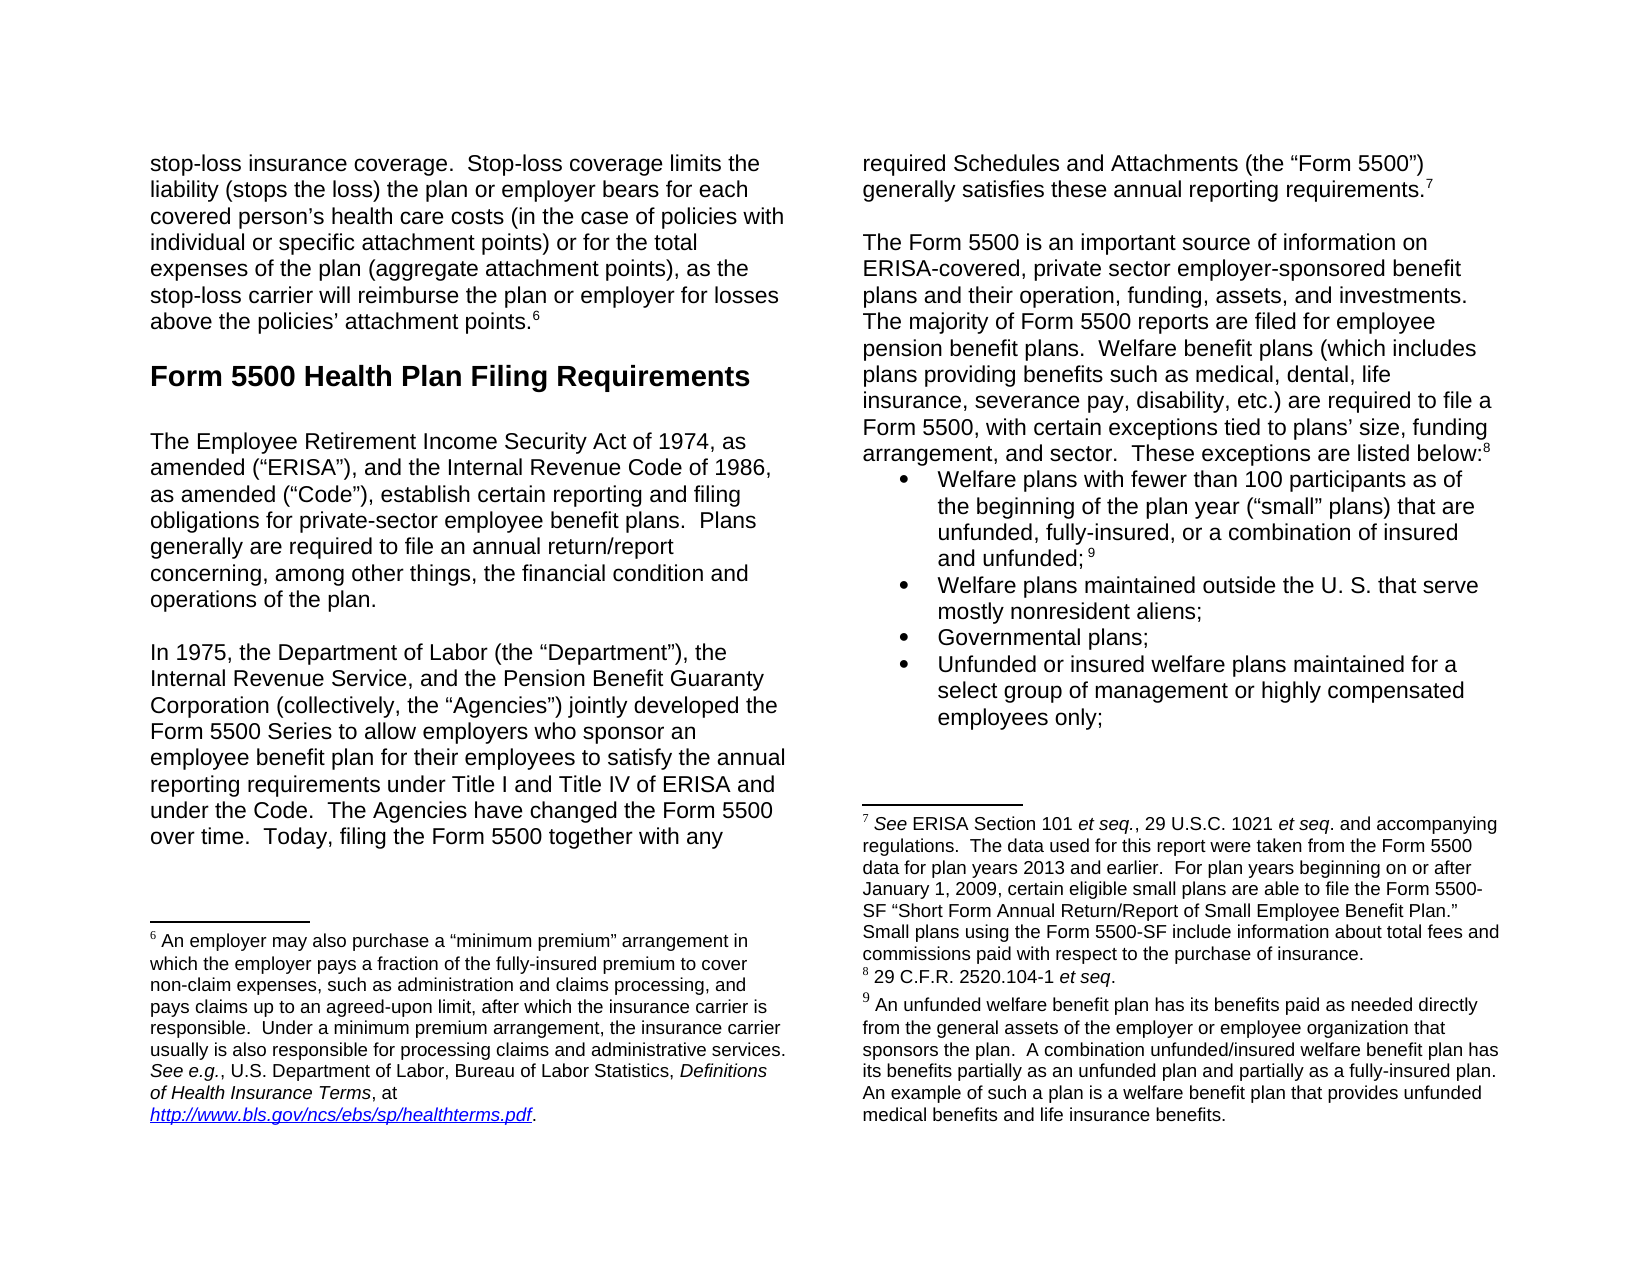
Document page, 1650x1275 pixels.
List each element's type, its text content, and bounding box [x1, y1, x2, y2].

list Welfare plans with fewer than 100 participants as of the beginning of the plan year (“small” plans) that are unfunded, fully-insured, or a combination of insured and unfunded; [900, 466, 1500, 572]
list Unfunded or insured welfare plans maintained for a select group of management or highly compensated employees only; [900, 651, 1500, 730]
list Governmental plans; [900, 624, 1500, 651]
text The Form 5500 is an important source of information on ERISA-covered, private sector employer-sponsored benefit plans and their operation, funding, assets, and investments. The majority of Form 5500 reports are filed for employee pension benefit plans. Welfare benefit plans (which includes plans providing benefits such as medical, dental, life insurance, severance pay, disability, etc.) are required to file a Form 5500, with certain exceptions tied to plans’ size, funding arrangement, and sector. These exceptions are listed below: [862, 229, 1500, 466]
subtitle Form 5500 Health Plan Filing Requirements [150, 359, 787, 393]
text In 1975, the Department of Labor (the “Department”), the Internal Revenue Service, and the Pension Benefit Guaranty Corporation (collectively, the “Agencies”) jointly developed the Form 5500 Series to allow employers who sponsor an employee benefit plan for their employees to satisfy the annual reporting requirements under Title I and Title IV of ERISA and under the Code. The Agencies have changed the Form 5500 over time. Today, filing the Form 5500 together with any required Schedules and Attachments (the “Form 5500”) generally satisfies these annual reporting requirements. [150, 639, 787, 850]
list Welfare plans maintained outside the that serve mostly nonresident aliens; [900, 572, 1500, 624]
text The Employee Retirement Income Security Act of 1974, as amended (“ERISA”), and the Internal Revenue Code of 1986, as amended (“Code”), establish certain reporting and filing obligations for private-sector employee benefit plans. Plans generally are required to file an annual return/report concerning, among other things, the financial condition and operations of the plan. [150, 428, 787, 612]
